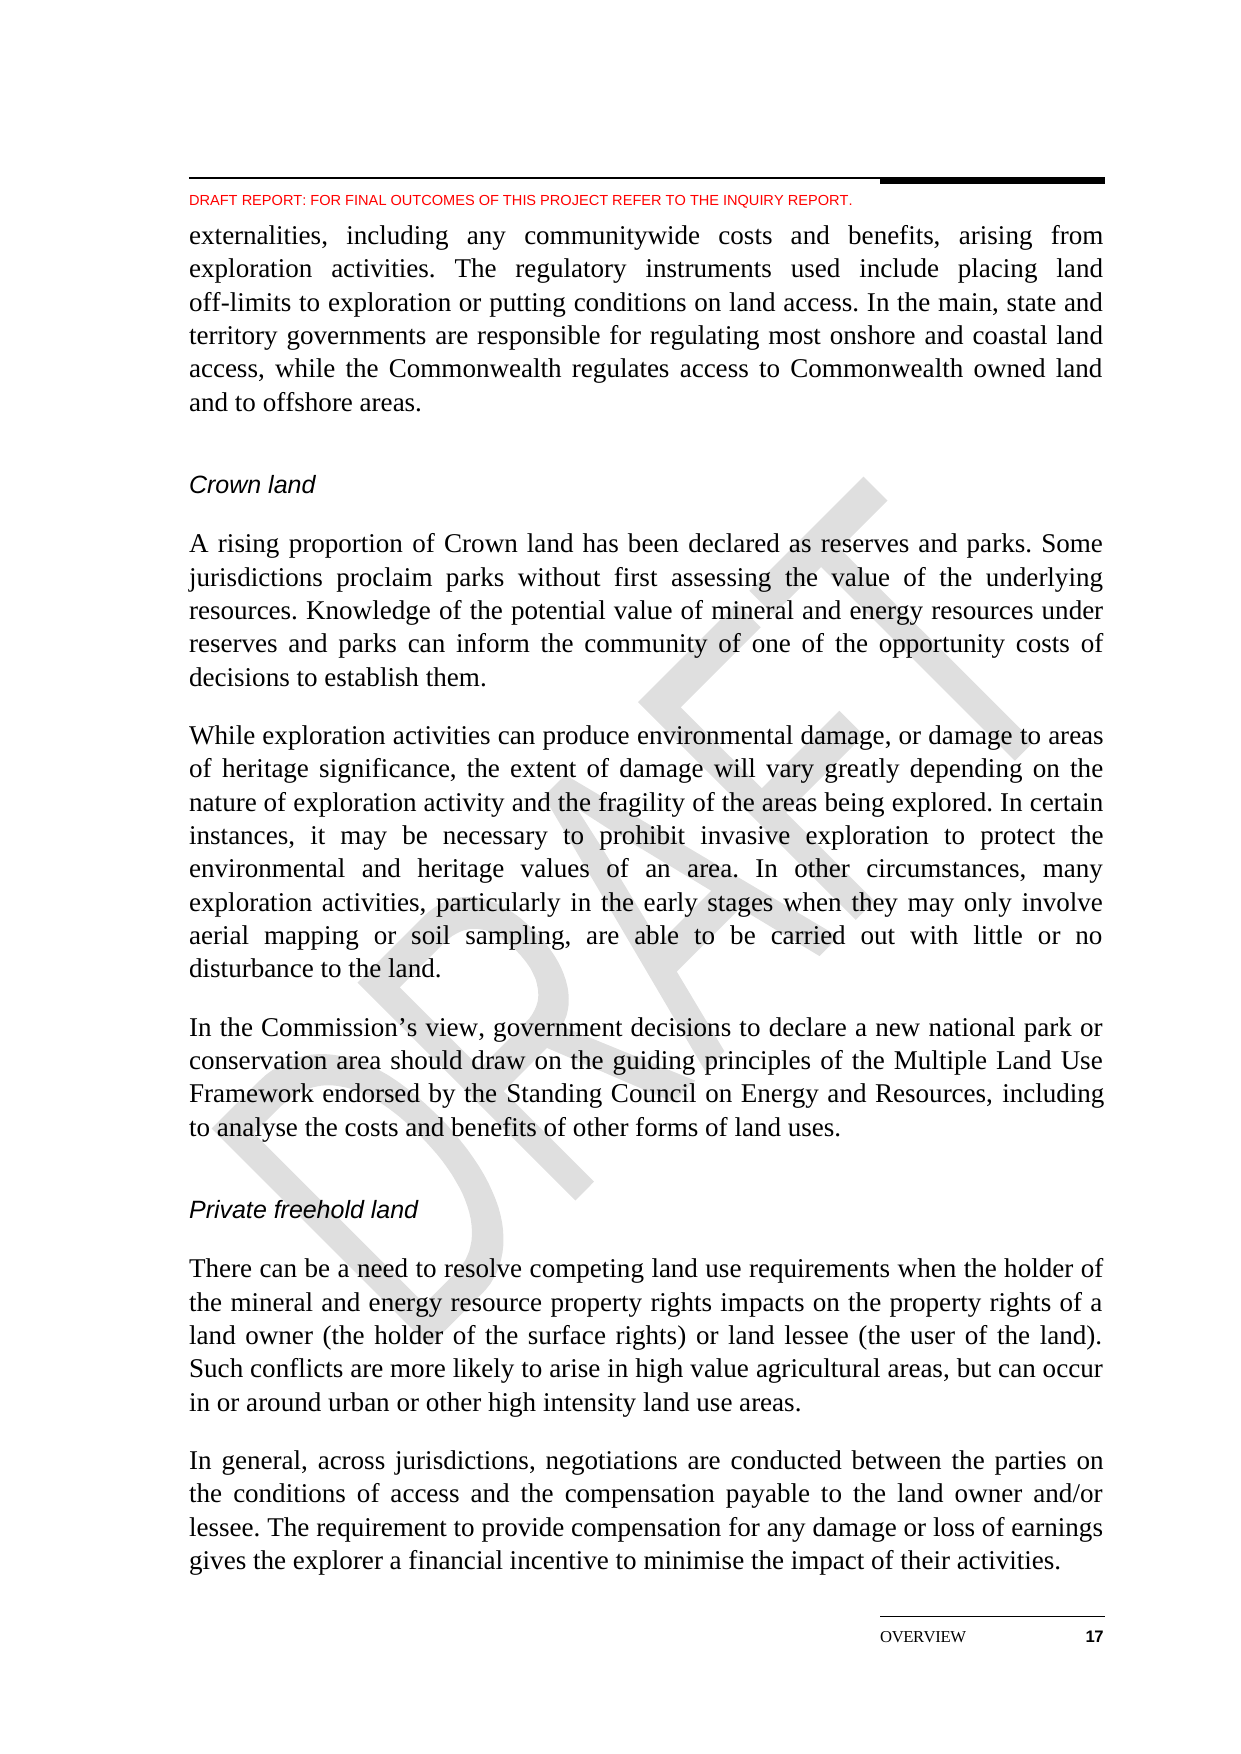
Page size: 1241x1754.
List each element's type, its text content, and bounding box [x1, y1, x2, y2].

text In the Commission’s view, government decisions to declare a new national park or conservation area should draw on the guiding principles of the Multiple Land Use Framework endorsed by the Standing Council on Energy and Resources, including to analyse the costs and benefits of other forms of land uses. [189, 1008, 1104, 1142]
text While exploration activities can produce environmental damage, or damage to areas of heritage significance, the extent of damage will vary greatly depending on the nature of exploration activity and the fragility of the areas being explored. In certain instances, it may be necessary to prohibit invasive exploration to protect the environmental and heritage values of an area. In other circumstances, many exploration activities, particularly in the early stages when they may only involve aerial mapping or soil sampling, are able to be carried out with little or no disturbance to the land. [189, 717, 1104, 983]
text A rising proportion of Crown land has been declared as reserves and parks. Some jurisdictions proclaim parks without first assessing the value of the underlying resources. Knowledge of the potential value of mineral and energy resources under reserves and parks can inform the community of one of the opportunity costs of decisions to establish them. [189, 525, 1104, 692]
subtitle Private freehold land [189, 1192, 1104, 1225]
text In general, across jurisdictions, negotiations are conducted between the parties on the conditions of access and the compensation payable to the land owner and/or lessee. The requirement to provide compensation for any damage or loss of earnings gives the explorer a financial incentive to minimise the impact of their activities. [189, 1442, 1104, 1575]
text There can be a need to resolve competing land use requirements when the holder of the mineral and energy resource property rights impacts on the property rights of a land owner (the holder of the surface rights) or land lessee (the user of the land). Such conflicts are more likely to arise in high value agricultural areas, but can occur in or around urban or other high intensity land use areas. [189, 1250, 1104, 1417]
subtitle Crown land [189, 467, 1104, 500]
